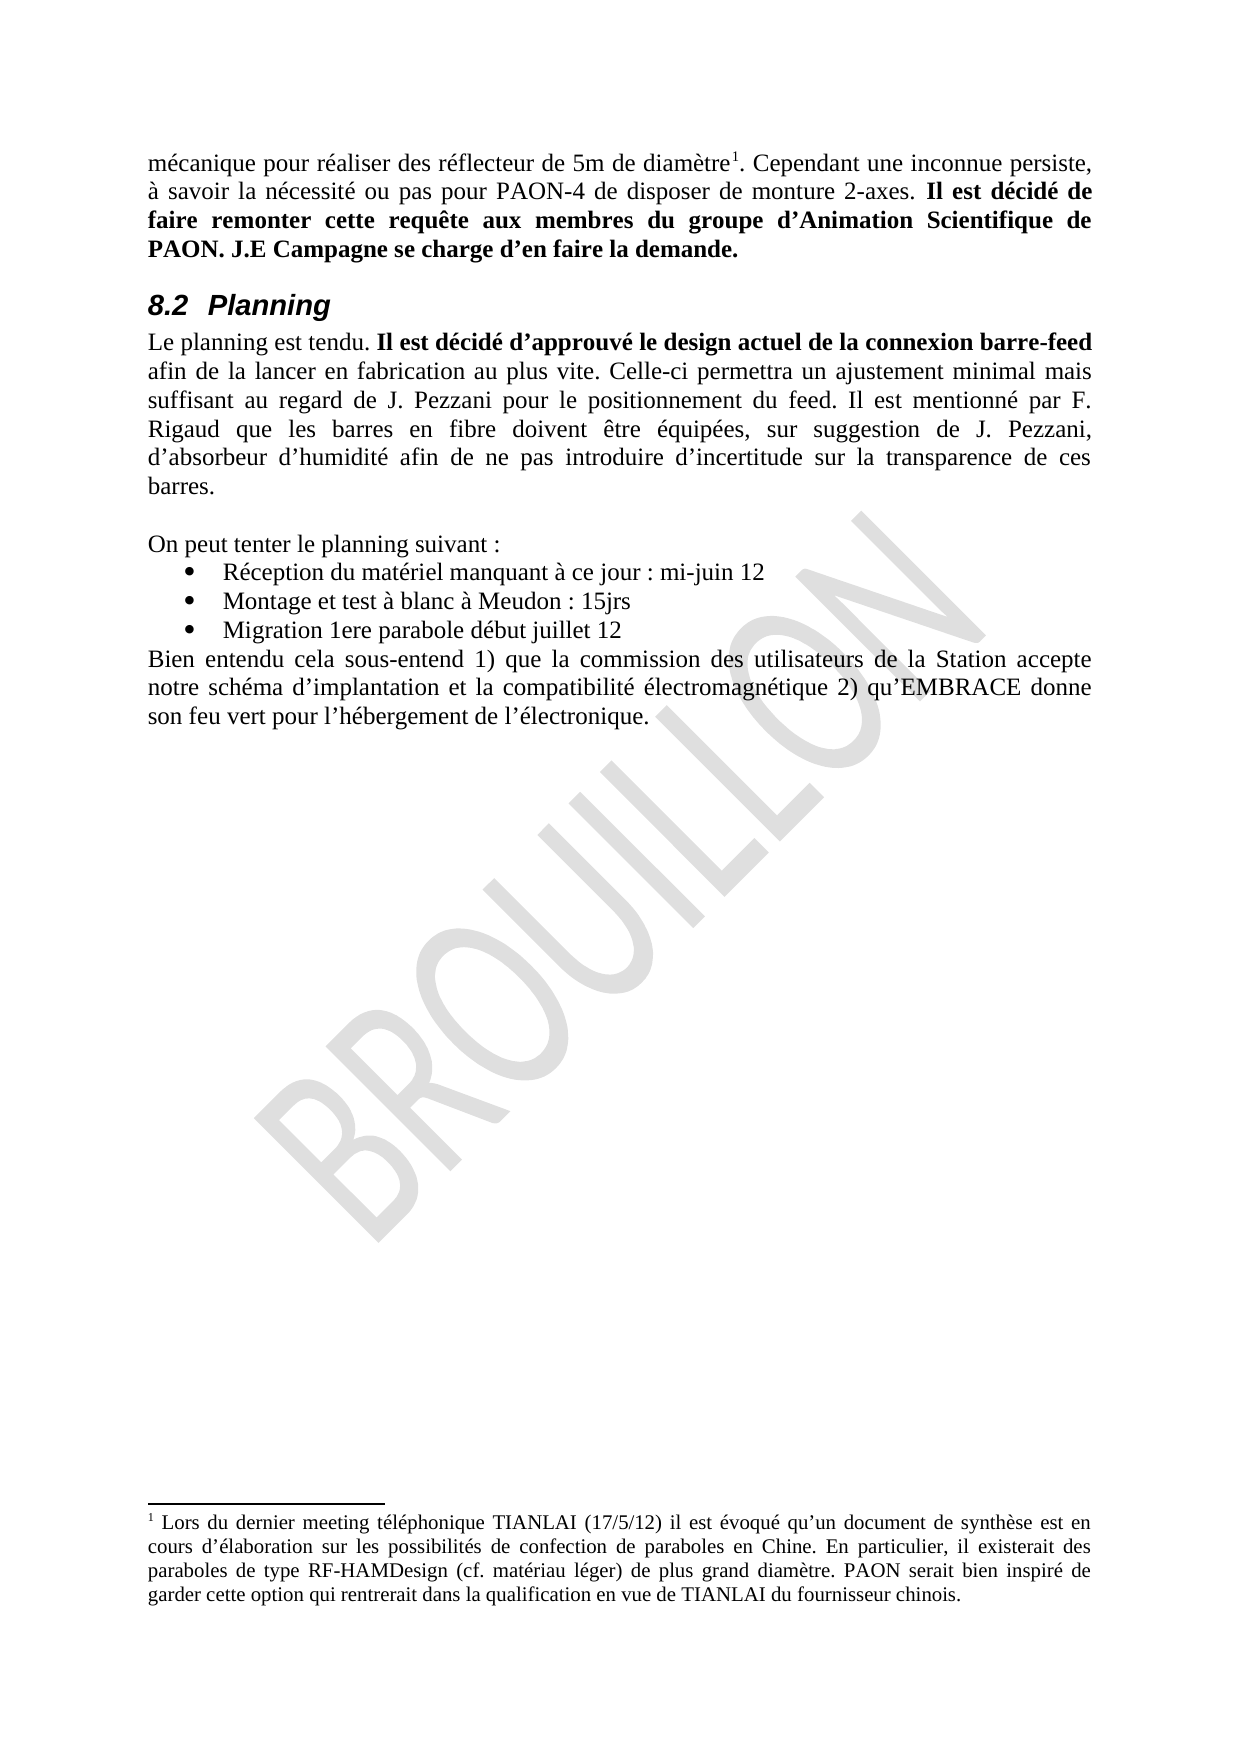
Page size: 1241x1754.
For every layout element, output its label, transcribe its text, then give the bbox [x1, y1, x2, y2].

text On peut tenter le planning suivant : [148, 529, 1093, 557]
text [148, 148, 1093, 263]
text Le planning est tendu. Il est décidé d’approuvé le design actuel de la connexion barre-feed afin de la lancer en fabrication au plus vite. Celle-ci permettra un ajustement minimal mais suffisant au regard de J. Pezzani pour le positionnement du feed. Il est mentionné par F. Rigaud que les barres en fibre doivent être équipées, sur suggestion de J. Pezzani, d’absorbeur d’humidité afin de ne pas introduire d’incertitude sur la transparence de ces barres. [148, 327, 1093, 500]
list Migration 1ere parabole début juillet 12 [185, 615, 1093, 644]
list Réception du matériel manquant à ce jour : mi-juin 12 [185, 557, 1093, 586]
list Montage et test à blanc à Meudon : 15jrs [185, 586, 1093, 615]
text Bien entendu cela sous-entend 1) que la commission des utilisateurs de la Station accepte notre schéma d’implantation et la compatibilité électromagnétique 2) qu’EMBRACE donne son feu vert pour l’hébergement de l’électronique. [148, 644, 1093, 730]
subtitle Planning [148, 288, 1093, 321]
